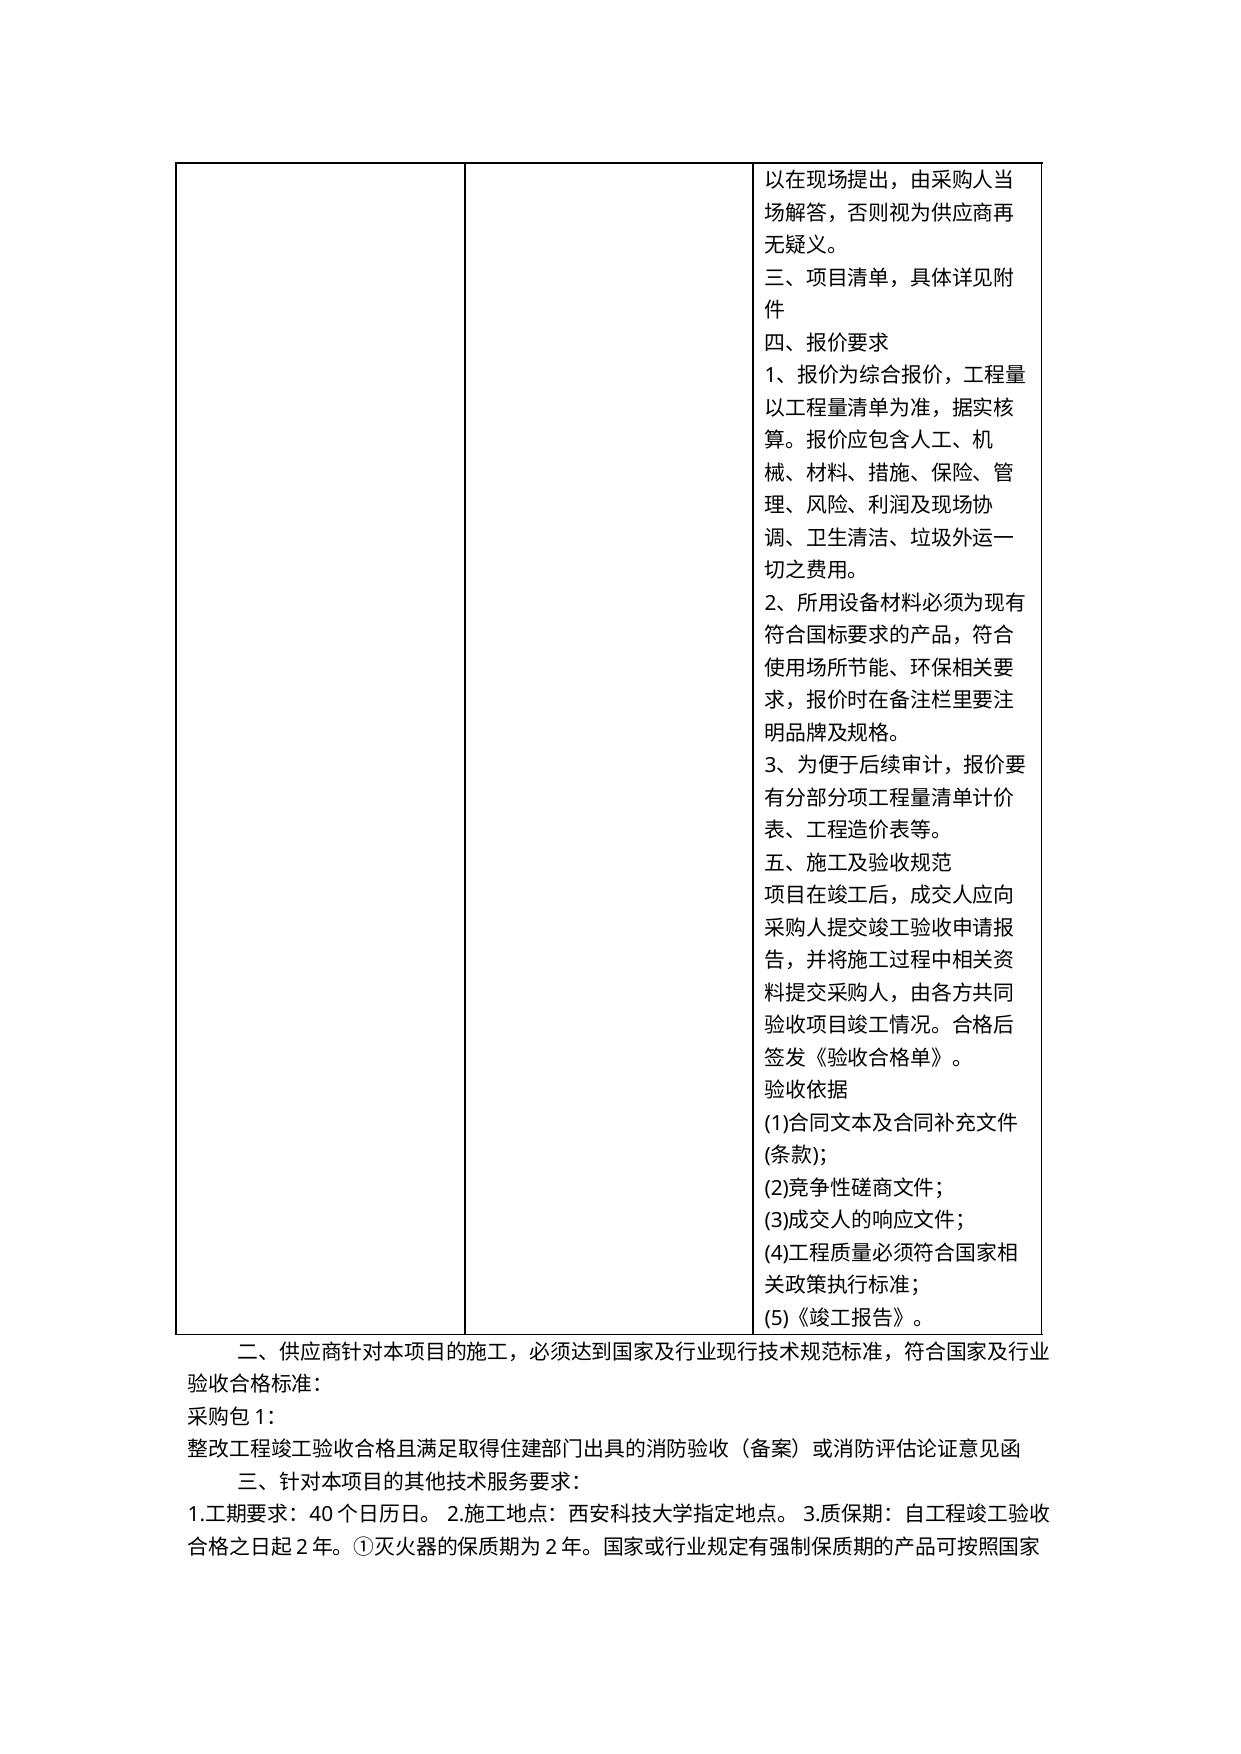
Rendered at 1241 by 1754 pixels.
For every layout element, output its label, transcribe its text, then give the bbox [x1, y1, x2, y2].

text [187, 1498, 1053, 1563]
text 整改工程竣工验收合格且满足取得住建部门出具的消防验收（备案）或消防评估论证意见函 [187, 1433, 1053, 1465]
table_cell [466, 164, 752, 1333]
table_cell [754, 164, 1041, 1333]
text 二、供应商针对本项目的施工，必须达到国家及行业现行技术规范标准，符合国家及行业验收合格标准： [187, 1335, 1053, 1400]
text 三、针对本项目的其他技术服务要求： [187, 1465, 1053, 1498]
table_cell 1 [177, 164, 464, 1333]
text 采购包1： [187, 1400, 1053, 1433]
